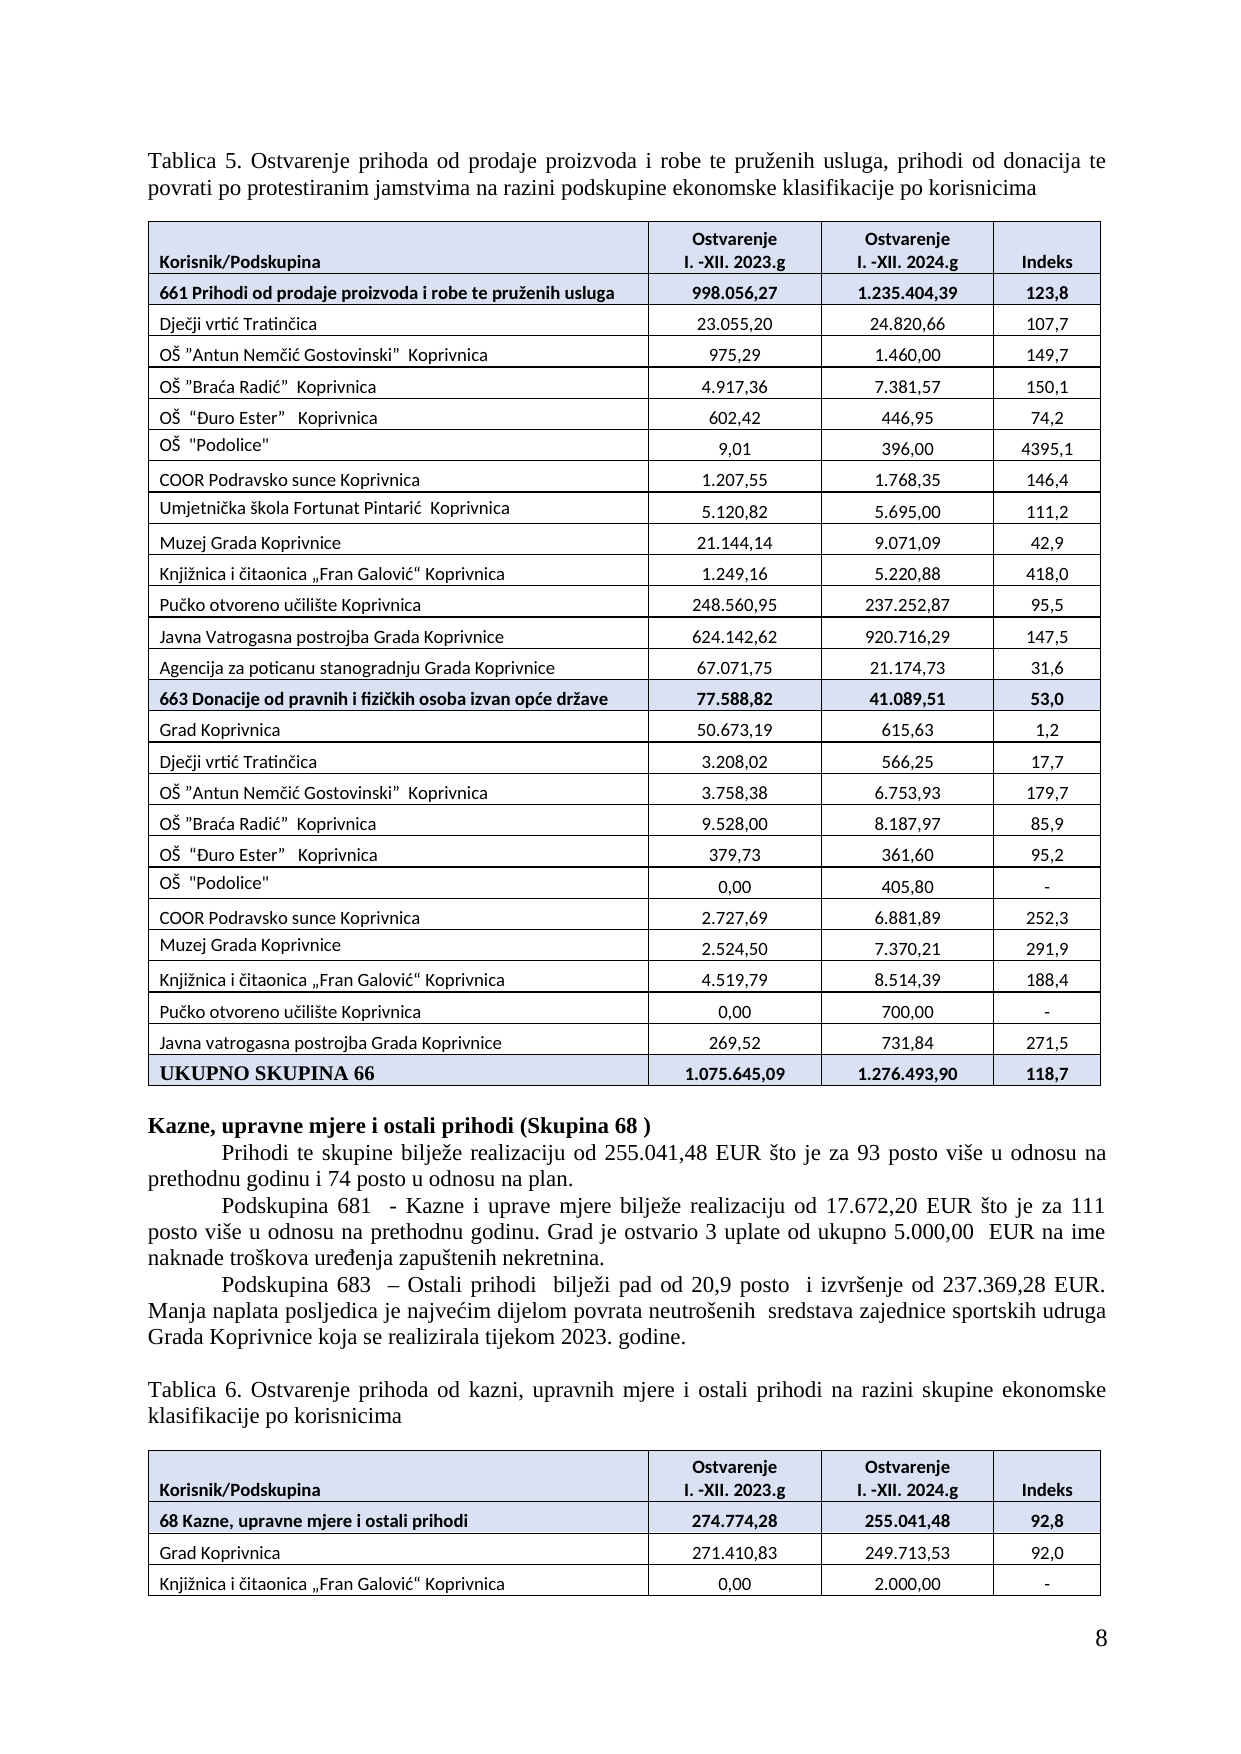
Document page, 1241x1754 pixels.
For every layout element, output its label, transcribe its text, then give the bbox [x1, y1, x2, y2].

table_cell 998.056,27 [649, 274, 821, 304]
table_cell 31,6 [994, 649, 1100, 679]
table_cell 1.207,55 [649, 461, 821, 491]
table_cell Grad Koprivnica [149, 1534, 648, 1564]
table_cell OŠ ”Braća Radić” Koprivnica [149, 368, 648, 398]
table_cell OŠ "Podolice" [149, 868, 648, 898]
table_cell 1.768,35 [822, 461, 993, 491]
table_header Korisnik/Podskupina [149, 222, 648, 273]
table_cell 252,3 [994, 899, 1100, 929]
table_cell 975,29 [649, 336, 821, 366]
table_header Indeks [994, 222, 1100, 273]
table_cell 2.727,69 [649, 899, 821, 929]
table_cell Pučko otvoreno učilište Koprivnica [149, 993, 648, 1023]
table_cell 7.370,21 [822, 930, 993, 960]
table_cell Dječji vrtić Tratinčica [149, 743, 648, 773]
table_cell OŠ ”Antun Nemčić Gostovinski” Koprivnica [149, 336, 648, 366]
text Kazne, upravne mjere i ostali prihodi (Skupina 68 ) [148, 1113, 1107, 1139]
table_cell 602,42 [649, 399, 821, 429]
table_cell 21.174,73 [822, 649, 993, 679]
table_cell 41.089,51 [822, 680, 993, 710]
table_cell 6.753,93 [822, 774, 993, 804]
table_cell Knjižnica i čitaonica „Fran Galović“ Koprivnica [149, 961, 648, 991]
table_cell 146,4 [994, 461, 1100, 491]
table_cell 0,00 [649, 993, 821, 1023]
table_cell 188,4 [994, 961, 1100, 991]
table_cell 663 Donacije od pravnih i fizičkih osoba izvan opće države [149, 680, 648, 710]
text Tablica 6. Ostvarenje prihoda od kazni, upravnih mjere i ostali prihodi na razini skupine ekonomske klasifikacije po korisnicima [148, 1376, 1107, 1429]
text Prihodi te skupine bilježe realizaciju od 255.041,48 EUR što je za 93 posto više u odnosu na prethodnu godinu i 74 posto u odnosu na plan. [148, 1139, 1107, 1192]
table_cell 42,9 [994, 524, 1100, 554]
table_cell OŠ ”Antun Nemčić Gostovinski” Koprivnica [149, 774, 648, 804]
table_cell 8.187,97 [822, 805, 993, 835]
table_cell 920.716,29 [822, 618, 993, 648]
table_cell Javna Vatrogasna postrojba Grada Koprivnice [149, 618, 648, 648]
table_cell 1.249,16 [649, 555, 821, 585]
table_cell 566,25 [822, 743, 993, 773]
table_cell 379,73 [649, 836, 821, 866]
table_cell 5.120,82 [649, 493, 821, 523]
table_header Ostvarenje I. -XII. 2023.g [649, 1451, 821, 1501]
table_cell 68 Kazne, upravne mjere i ostali prihodi [149, 1502, 648, 1532]
table_cell Muzej Grada Koprivnice [149, 524, 648, 554]
table_cell 149,7 [994, 336, 1100, 366]
text Tablica 5. Ostvarenje prihoda od prodaje proizvoda i robe te pruženih usluga, prihodi od donacija te povrati po protestiranim jamstvima na razini podskupine ekonomske klasifikacije po korisnicima [148, 148, 1107, 200]
table_cell 53,0 [994, 680, 1100, 710]
table_cell 95,2 [994, 836, 1100, 866]
table_cell 74,2 [994, 399, 1100, 429]
table_cell 123,8 [994, 274, 1100, 304]
table_cell 21.144,14 [649, 524, 821, 554]
table_cell 2.524,50 [649, 930, 821, 960]
table_cell 23.055,20 [649, 305, 821, 335]
table_cell 731,84 [822, 1024, 993, 1054]
table_cell 700,00 [822, 993, 993, 1023]
table_cell 5.220,88 [822, 555, 993, 585]
table_cell OŠ “Đuro Ester” Koprivnica [149, 836, 648, 866]
table_cell 255.041,48 [822, 1502, 993, 1532]
table_cell - [994, 868, 1100, 898]
table_cell Muzej Grada Koprivnice [149, 930, 648, 960]
table_cell 291,9 [994, 930, 1100, 960]
table_cell 92,8 [994, 1502, 1100, 1532]
table_cell 249.713,53 [822, 1534, 993, 1564]
table_cell 237.252,87 [822, 586, 993, 616]
table_cell 147,5 [994, 618, 1100, 648]
table_cell 4.519,79 [649, 961, 821, 991]
table_header Ostvarenje I. -XII. 2024.g [822, 1451, 993, 1501]
table_cell 1.075.645,09 [649, 1055, 821, 1085]
table_header Ostvarenje I. -XII. 2024.g [822, 222, 993, 273]
table_cell - [994, 993, 1100, 1023]
table_cell 9,01 [649, 430, 821, 460]
table_cell 111,2 [994, 493, 1100, 523]
table_cell 77.588,82 [649, 680, 821, 710]
table_cell 274.774,28 [649, 1502, 821, 1532]
table_cell 0,00 [649, 1565, 821, 1595]
table_cell OŠ ”Braća Radić” Koprivnica [149, 805, 648, 835]
table_cell 67.071,75 [649, 649, 821, 679]
table_cell 3.208,02 [649, 743, 821, 773]
table_cell 624.142,62 [649, 618, 821, 648]
table_cell - [994, 1565, 1100, 1595]
table_cell 1,2 [994, 711, 1100, 741]
table_cell 6.881,89 [822, 899, 993, 929]
table_cell UKUPNO SKUPINA 66 [149, 1055, 648, 1085]
table_cell 271,5 [994, 1024, 1100, 1054]
table_cell COOR Podravsko sunce Koprivnica [149, 461, 648, 491]
table_cell 118,7 [994, 1055, 1100, 1085]
table_cell 92,0 [994, 1534, 1100, 1564]
table_cell 8.514,39 [822, 961, 993, 991]
table_cell Knjižnica i čitaonica „Fran Galović“ Koprivnica [149, 1565, 648, 1595]
table_cell Dječji vrtić Tratinčica [149, 305, 648, 335]
table_cell 248.560,95 [649, 586, 821, 616]
table_cell 9.071,09 [822, 524, 993, 554]
table_cell 1.460,00 [822, 336, 993, 366]
table_cell Agencija za poticanu stanogradnju Grada Koprivnice [149, 649, 648, 679]
table_header Ostvarenje I. -XII. 2023.g [649, 222, 821, 273]
table_cell 4.917,36 [649, 368, 821, 398]
table_cell Knjižnica i čitaonica „Fran Galović“ Koprivnica [149, 555, 648, 585]
table_cell 107,7 [994, 305, 1100, 335]
table_cell Pučko otvoreno učilište Koprivnica [149, 586, 648, 616]
table_cell Umjetnička škola Fortunat Pintarić Koprivnica [149, 493, 648, 523]
table_cell 50.673,19 [649, 711, 821, 741]
table_header Indeks [994, 1451, 1100, 1501]
table_cell OŠ "Podolice" [149, 430, 648, 460]
table_cell 405,80 [822, 868, 993, 898]
table_cell 9.528,00 [649, 805, 821, 835]
text Podskupina 681 - Kazne i uprave mjere bilježe realizaciju od 17.672,20 EUR što je za 111 posto više u odnosu na prethodnu godinu. Grad je ostvario 3 uplate od ukupno 5.000,00 EUR na ime naknade troškova uređenja zapuštenih nekretnina. [148, 1192, 1107, 1271]
table_cell 7.381,57 [822, 368, 993, 398]
table_cell 1.235.404,39 [822, 274, 993, 304]
table_cell 179,7 [994, 774, 1100, 804]
table_cell 17,7 [994, 743, 1100, 773]
table_cell 396,00 [822, 430, 993, 460]
table_cell 418,0 [994, 555, 1100, 585]
table_cell 85,9 [994, 805, 1100, 835]
table_header Korisnik/Podskupina [149, 1451, 648, 1501]
table_cell 361,60 [822, 836, 993, 866]
table_cell 446,95 [822, 399, 993, 429]
table_cell 271.410,83 [649, 1534, 821, 1564]
table_cell 5.695,00 [822, 493, 993, 523]
table_cell 2.000,00 [822, 1565, 993, 1595]
table_cell Javna vatrogasna postrojba Grada Koprivnice [149, 1024, 648, 1054]
table_cell 0,00 [649, 868, 821, 898]
table_cell 615,63 [822, 711, 993, 741]
table_cell 4395,1 [994, 430, 1100, 460]
table_cell 150,1 [994, 368, 1100, 398]
table_cell 269,52 [649, 1024, 821, 1054]
table_cell 3.758,38 [649, 774, 821, 804]
table_cell 1.276.493,90 [822, 1055, 993, 1085]
text Podskupina 683 – Ostali prihodi bilježi pad od 20,9 posto i izvršenje od 237.369,28 EUR. Manja naplata posljedica je najvećim dijelom povrata neutrošenih sredstava zajednice sportskih udruga Grada Koprivnice koja se realizirala tijekom 2023. godine. [148, 1271, 1107, 1350]
table_cell 24.820,66 [822, 305, 993, 335]
table_cell COOR Podravsko sunce Koprivnica [149, 899, 648, 929]
table_cell 95,5 [994, 586, 1100, 616]
table_cell Grad Koprivnica [149, 711, 648, 741]
table_cell OŠ “Đuro Ester” Koprivnica [149, 399, 648, 429]
table_cell 661 Prihodi od prodaje proizvoda i robe te pruženih usluga [149, 274, 648, 304]
